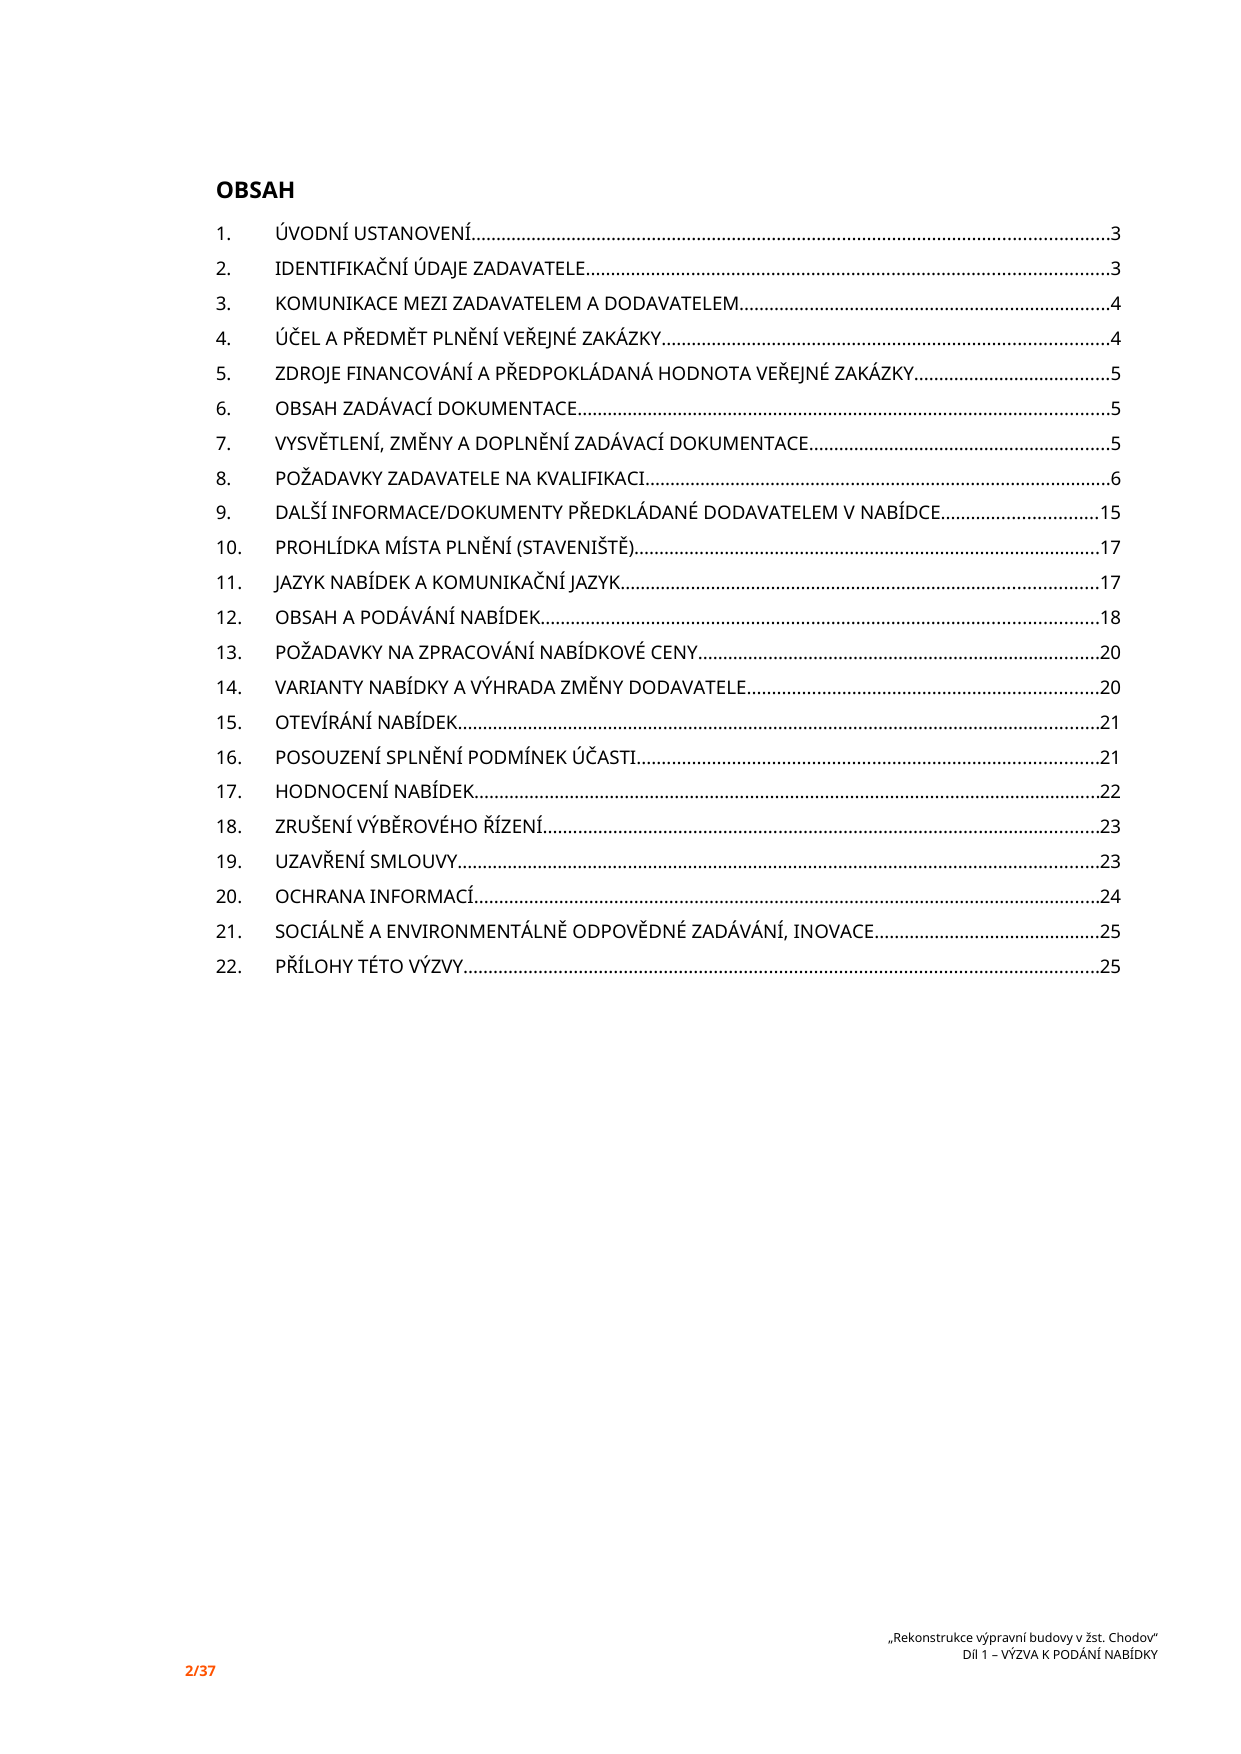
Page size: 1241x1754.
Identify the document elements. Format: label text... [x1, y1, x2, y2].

text 3. KOMUNIKACE MEZI ZADAVATELEM a DODAVATELEM 4 [216, 290, 1122, 316]
text 14. VARIANTY NABÍDKY A VÝHRADA ZMĚNY DODAVATELE 20 [216, 674, 1122, 700]
text 4. ÚČEL A PŘEDMĚT PLNĚNÍ VEŘEJNÉ ZAKÁZKY 4 [216, 325, 1122, 351]
text 10. PROHLÍDKA MÍSTA PLNĚNÍ (STAVENIŠTĚ) 17 [216, 534, 1122, 560]
text 9. DALŠÍ INFORMACE/DOKUMENTY PŘEDKLÁDANÉ DODAVATELEM V NABÍDCE 15 [216, 500, 1122, 525]
text 17. HODNOCENÍ NABÍDEK 22 [216, 779, 1122, 804]
text 18. ZRUŠENÍ VÝBĚROVÉHO ŘÍZENÍ 23 [216, 814, 1122, 839]
text 11. JAZYK NABÍDEK A KOMUNIKAČNÍ JAZYK 17 [216, 569, 1122, 595]
text 6. OBSAH ZADÁVACÍ DOKUMENTACE 5 [216, 395, 1122, 421]
text 5. ZDROJE FINANCOVÁNÍ A PŘEDPOKLÁDANÁ HODNOTA VEŘEJNÉ ZAKÁZKY 5 [216, 360, 1122, 386]
text 16. POSOUZENÍ SPLNĚNÍ PODMÍNEK ÚČASTI 21 [216, 744, 1122, 769]
text Obsah [216, 174, 1122, 205]
text 22. PŘÍLOHY TÉTO VÝZVY 25 [216, 953, 1122, 979]
text 12. OBSAH A PODÁVÁNÍ NABÍDEK 18 [216, 604, 1122, 630]
text 19. UZAVŘENÍ SMLOUVY 23 [216, 849, 1122, 874]
text 2. IDENTIFIKAČNÍ ÚDAJE ZADAVATELE 3 [216, 255, 1122, 281]
text 7. VYSVĚTLENÍ, ZMĚNY A DOPLNĚNÍ ZADÁVACÍ DOKUMENTACE 5 [216, 430, 1122, 455]
text 20. OCHRANA INFORMACÍ 24 [216, 883, 1122, 909]
text 13. POŽADAVKY NA ZPRACOVÁNÍ NABÍDKOVÉ CENY 20 [216, 639, 1122, 665]
text 21. SOCIÁLNĚ A ENVIRONMENTÁLNĚ ODPOVĚDNÉ ZADÁVÁNÍ, INOVACE 25 [216, 918, 1122, 944]
text 15. OTEVÍRÁNÍ NABÍDEK 21 [216, 709, 1122, 734]
text 8. POŽADAVKY ZADAVATELE NA KVALIFIKACI 6 [216, 465, 1122, 490]
text 1. ÚVODNÍ USTANOVENÍ 3 [216, 221, 1122, 246]
